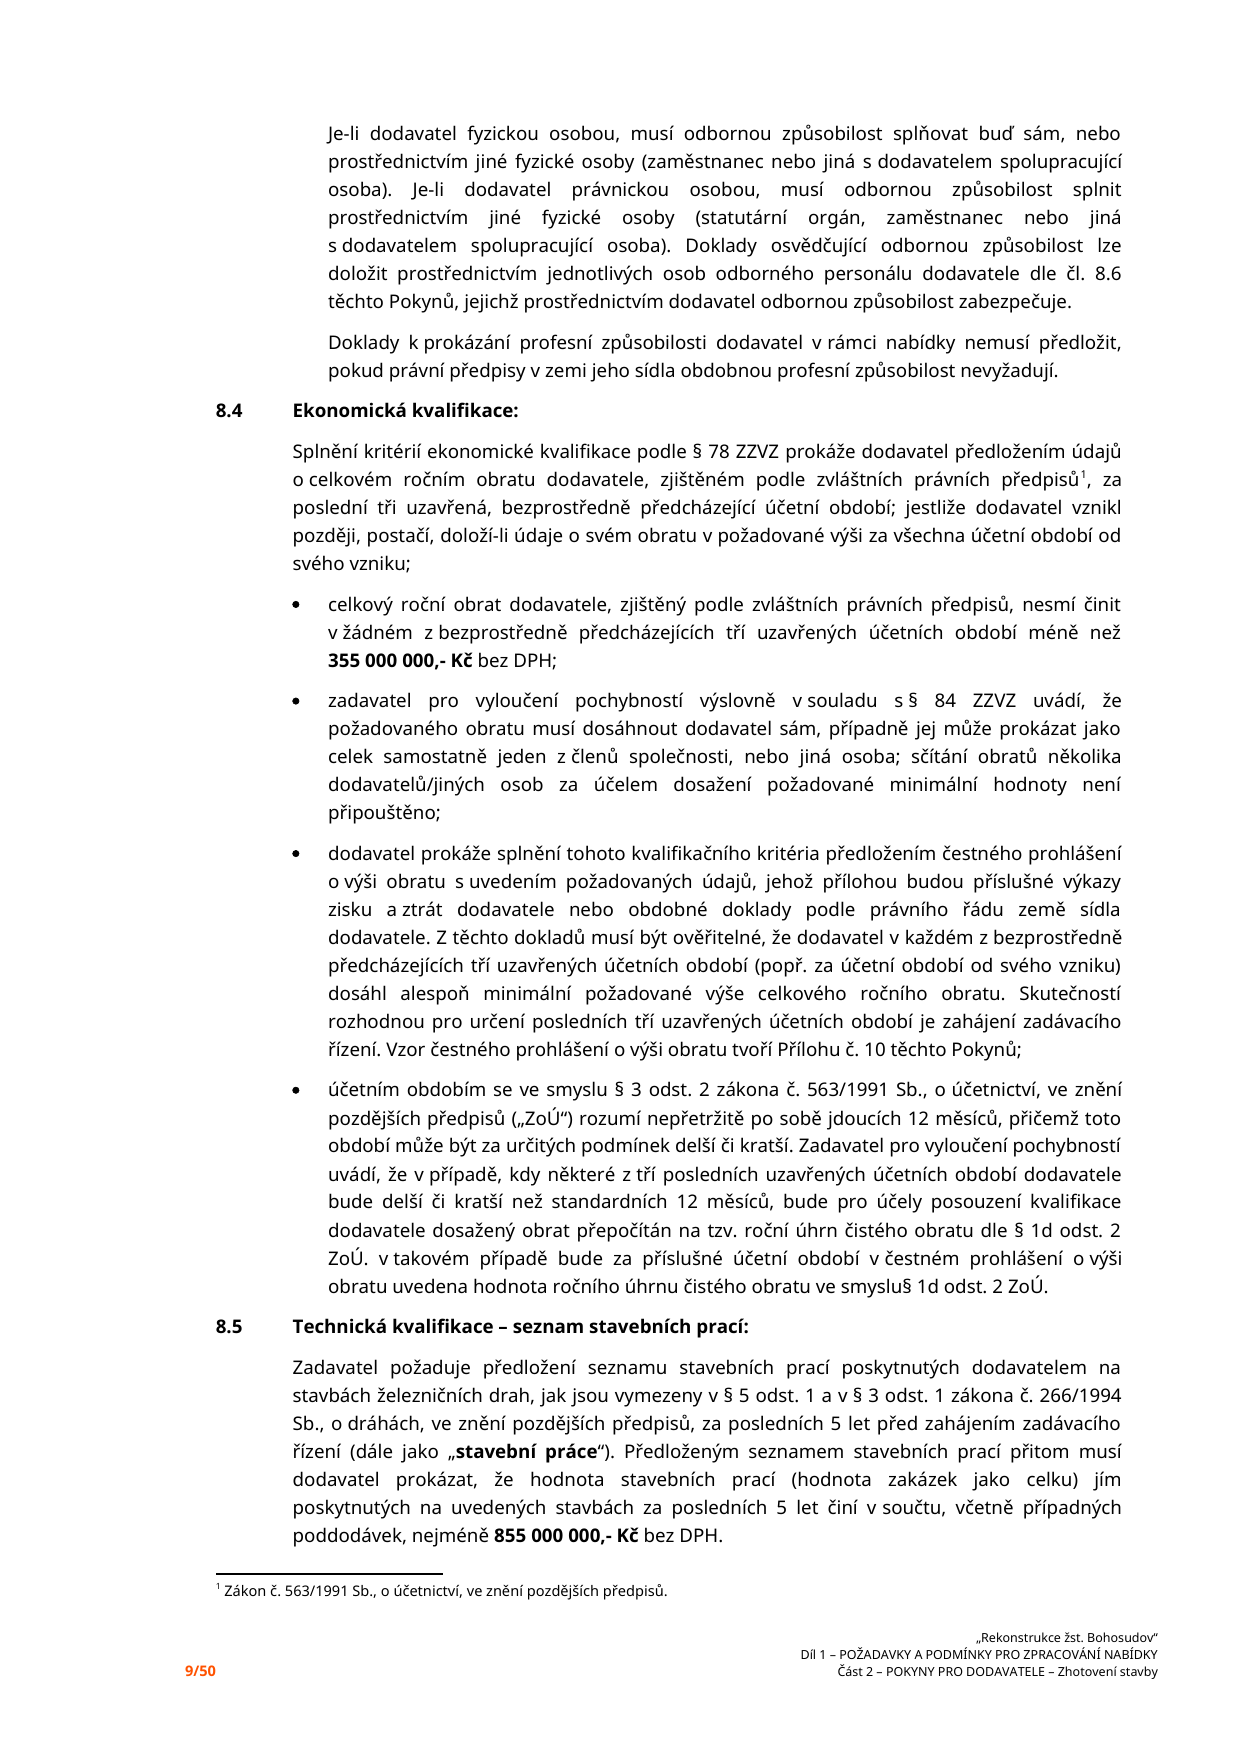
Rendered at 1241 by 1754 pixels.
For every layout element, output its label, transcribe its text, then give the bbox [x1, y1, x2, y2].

text Technická kvalifikace – seznam stavebních prací: [216, 1313, 1122, 1339]
text účetním obdobím se ve smyslu § 3 odst. 2 zákona č. 563/1991 Sb., o účetnictví, ve znění pozdějších předpisů („ZoÚ“) rozumí nepřetržitě po sobě jdoucích 12 měsíců, přičemž toto období může být za určitých podmínek delší či kratší. Zadavatel pro vyloučení pochybností uvádí, že v případě, kdy některé z tří posledních uzavřených účetních období dodavatele bude delší či kratší než standardních 12 měsíců, bude pro účely posouzení kvalifikace dodavatele dosažený obrat přepočítán na tzv. roční úhrn čistého obratu dle § 1d odst. 2 ZoÚ. v takovém případě bude za příslušné účetní období v čestném prohlášení o výši obratu uvedena hodnota ročního úhrnu čistého obratu ve smyslu§ 1d odst. 2 ZoÚ. [292, 1077, 1122, 1298]
text Zadavatel požaduje předložení seznamu stavebních prací poskytnutých dodavatelem na stavbách železničních drah, jak jsou vymezeny v § 5 odst. 1 a v § 3 odst. 1 zákona č. 266/1994 Sb., o dráhách, ve znění pozdějších předpisů, za posledních 5 let před zahájením zadávacího řízení (dále jako „stavební práce“). Předloženým seznamem stavebních prací přitom musí dodavatel prokázat, že hodnota stavebních prací (hodnota zakázek jako celku) jím poskytnutých na uvedených stavbách za posledních 5 let činí v součtu, včetně případných poddodávek, nejméně 855 000 000,- Kč bez DPH. [292, 1354, 1122, 1548]
text Ekonomická kvalifikace: [216, 398, 1122, 423]
text Je-li dodavatel fyzickou osobou, musí odbornou způsobilost splňovat buď sám, nebo prostřednictvím jiné fyzické osoby (zaměstnanec nebo jiná s dodavatelem spolupracující osoba). Je-li dodavatel právnickou osobou, musí odbornou způsobilost splnit prostřednictvím jiné fyzické osoby (statutární orgán, zaměstnanec nebo jiná s dodavatelem spolupracující osoba). Doklady osvědčující odbornou způsobilost lze doložit prostřednictvím jednotlivých osob odborného personálu dodavatele dle čl. 8.6 těchto Pokynů, jejichž prostřednictvím dodavatel odbornou způsobilost zabezpečuje. [328, 121, 1122, 314]
text Splnění kritérií ekonomické kvalifikace podle § 78 ZZVZ prokáže dodavatel předložením údajů o celkovém ročním obratu dodavatele, zjištěném podle zvláštních právních předpisů, za poslední tři uzavřená, bezprostředně předcházející účetní období; jestliže dodavatel vznikl později, postačí, doloží-li údaje o svém obratu v požadované výši za všechna účetní období od svého vzniku; [292, 438, 1122, 576]
text zadavatel pro vyloučení pochybností výslovně v souladu s § 84 ZZVZ uvádí, že požadovaného obratu musí dosáhnout dodavatel sám, případně jej může prokázat jako celek samostatně jeden z členů společnosti, nebo jiná osoba; sčítání obratů několika dodavatelů/jiných osob za účelem dosažení požadované minimální hodnoty není připouštěno; [292, 687, 1122, 825]
text dodavatel prokáže splnění tohoto kvalifikačního kritéria předložením čestného prohlášení o výši obratu s uvedením požadovaných údajů, jehož přílohou budou příslušné výkazy zisku a ztrát dodavatele nebo obdobné doklady podle právního řádu země sídla dodavatele. Z těchto dokladů musí být ověřitelné, že dodavatel v každém z bezprostředně předcházejících tří uzavřených účetních období (popř. za účetní období od svého vzniku) dosáhl alespoň minimální požadované výše celkového ročního obratu. Skutečností rozhodnou pro určení posledních tří uzavřených účetních období je zahájení zadávacího řízení. Vzor čestného prohlášení o výši obratu tvoří Přílohu č. 10 těchto Pokynů; [292, 840, 1122, 1062]
text Doklady k prokázání profesní způsobilosti dodavatel v rámci nabídky nemusí předložit, pokud právní předpisy v zemi jeho sídla obdobnou profesní způsobilost nevyžadují. [328, 329, 1122, 383]
text celkový roční obrat dodavatele, zjištěný podle zvláštních právních předpisů, nesmí činit v žádném z bezprostředně předcházejících tří uzavřených účetních období méně než 355 000 000,- Kč bez DPH; [292, 591, 1122, 672]
